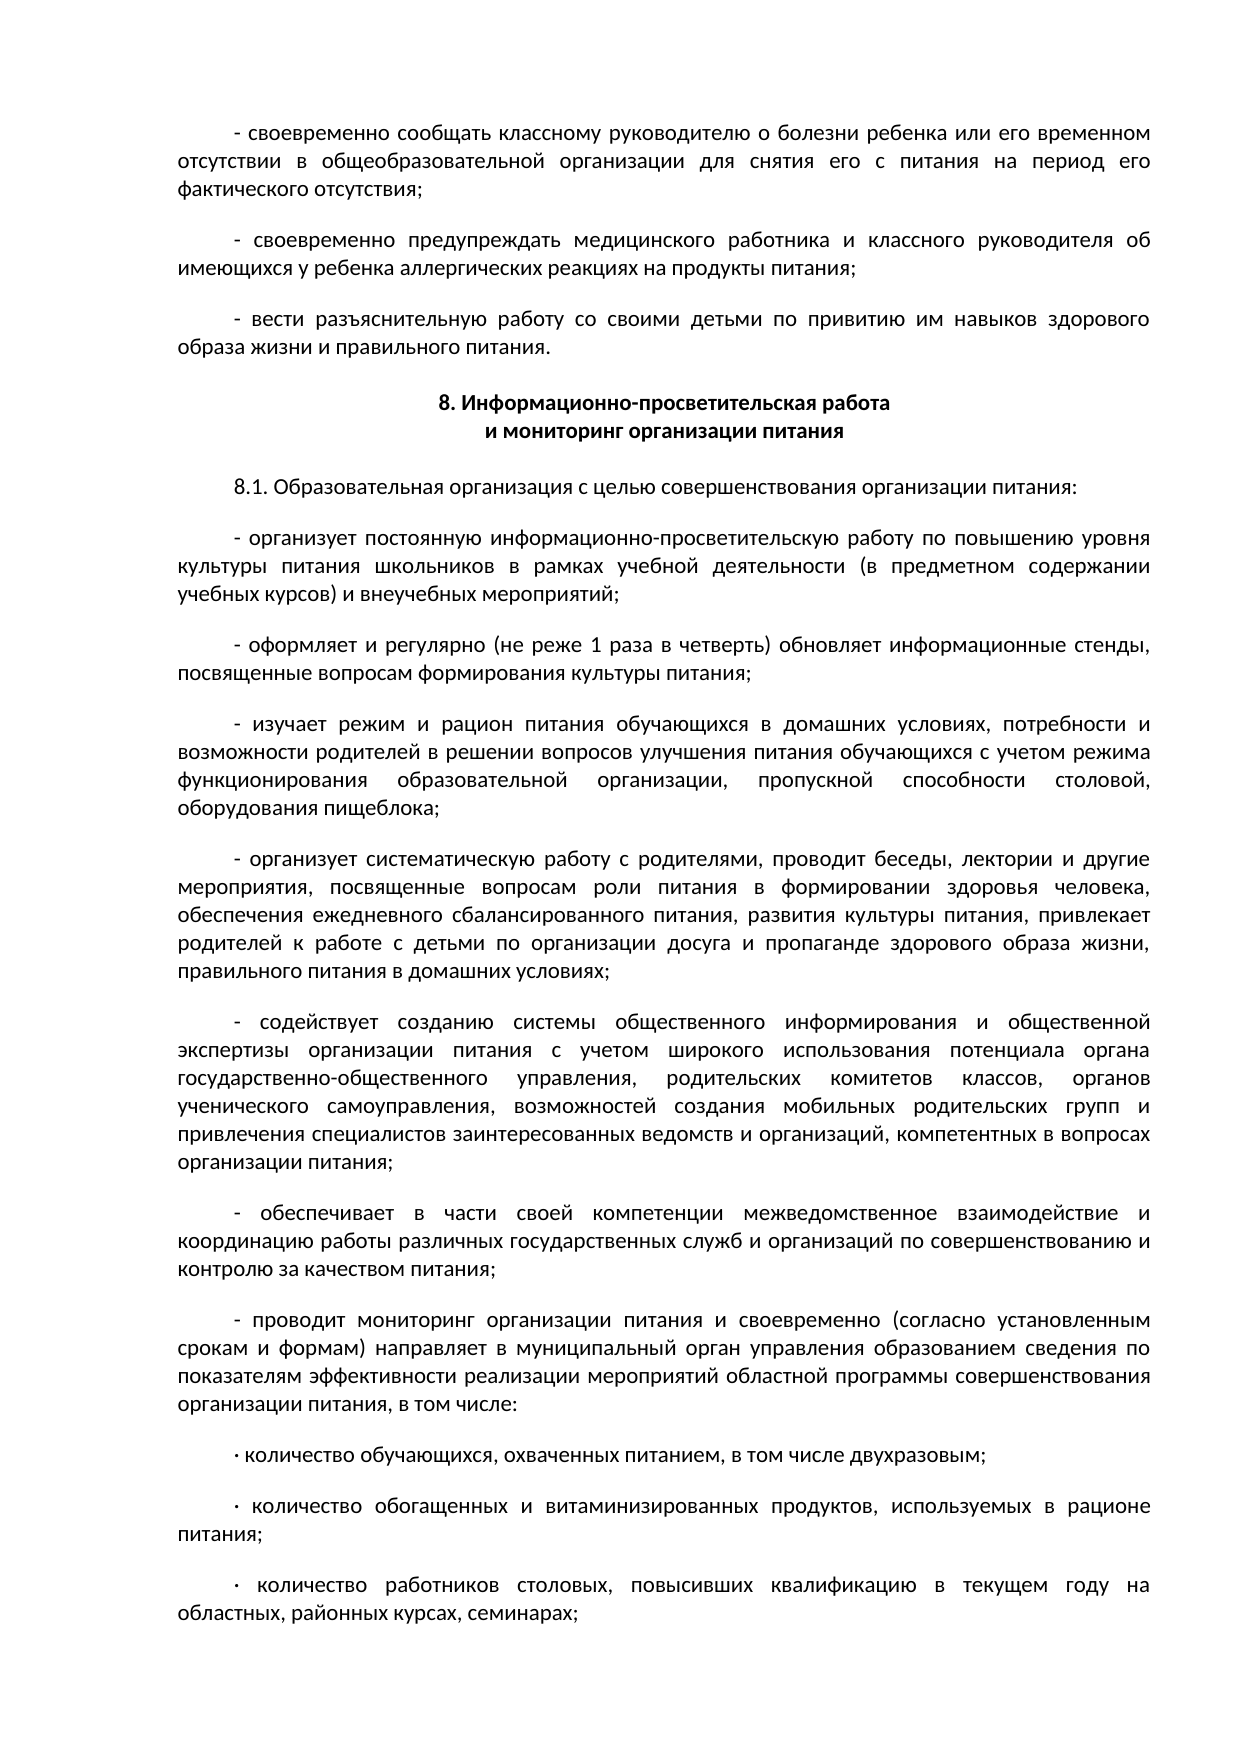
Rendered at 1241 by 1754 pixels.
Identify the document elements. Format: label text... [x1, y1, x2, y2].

text - оформляет и регулярно (не реже 1 раза в четверть) обновляет информационные стенды, посвященные вопросам формирования культуры питания; [177, 630, 1152, 686]
text - вести разъяснительную работу со своими детьми по привитию им навыков здорового образа жизни и правильного питания. [177, 304, 1152, 360]
text · количество обогащенных и витаминизированных продуктов, используемых в рационе питания; [177, 1491, 1152, 1547]
text - обеспечивает в части своей компетенции межведомственное взаимодействие и координацию работы различных государственных служб и организаций по совершенствованию и контролю за качеством питания; [177, 1198, 1152, 1282]
text · количество работников столовых, повысивших квалификацию в текущем году на областных, районных курсах, семинарах; [177, 1570, 1152, 1626]
text - проводит мониторинг организации питания и своевременно (согласно установленным срокам и формам) направляет в муниципальный орган управления образованием сведения по показателям эффективности реализации мероприятий областной программы совершенствования организации питания, в том числе: [177, 1305, 1152, 1417]
text - содействует созданию системы общественного информирования и общественной экспертизы организации питания с учетом широкого использования потенциала органа государственно-общественного управления, родительских комитетов классов, органов ученического самоуправления, возможностей создания мобильных родительских групп и привлечения специалистов заинтересованных ведомств и организаций, компетентных в вопросах организации питания; [177, 1007, 1152, 1175]
text - организует систематическую работу с родителями, проводит беседы, лектории и другие мероприятия, посвященные вопросам роли питания в формировании здоровья человека, обеспечения ежедневного сбалансированного питания, развития культуры питания, привлекает родителей к работе с детьми по организации досуга и пропаганде здорового образа жизни, правильного питания в домашних условиях; [177, 844, 1152, 984]
text - организует постоянную информационно-просветительскую работу по повышению уровня культуры питания школьников в рамках учебной деятельности (в предметном содержании учебных курсов) и внеучебных мероприятий; [177, 523, 1152, 607]
title и мониторинг организации питания [177, 416, 1152, 444]
text - своевременно предупреждать медицинского работника и классного руководителя об имеющихся у ребенка аллергических реакциях на продукты питания; [177, 225, 1152, 281]
title 8. Информационно-просветительская работа [177, 388, 1152, 416]
text · количество обучающихся, охваченных питанием, в том числе двухразовым; [177, 1440, 1152, 1468]
text - своевременно сообщать классному руководителю о болезни ребенка или его временном отсутствии в общеобразовательной организации для снятия его с питания на период его фактического отсутствия; [177, 118, 1152, 202]
text - изучает режим и рацион питания обучающихся в домашних условиях, потребности и возможности родителей в решении вопросов улучшения питания обучающихся с учетом режима функционирования образовательной организации, пропускной способности столовой, оборудования пищеблока; [177, 709, 1152, 821]
text 8.1. Образовательная организация с целью совершенствования организации питания: [177, 472, 1152, 500]
